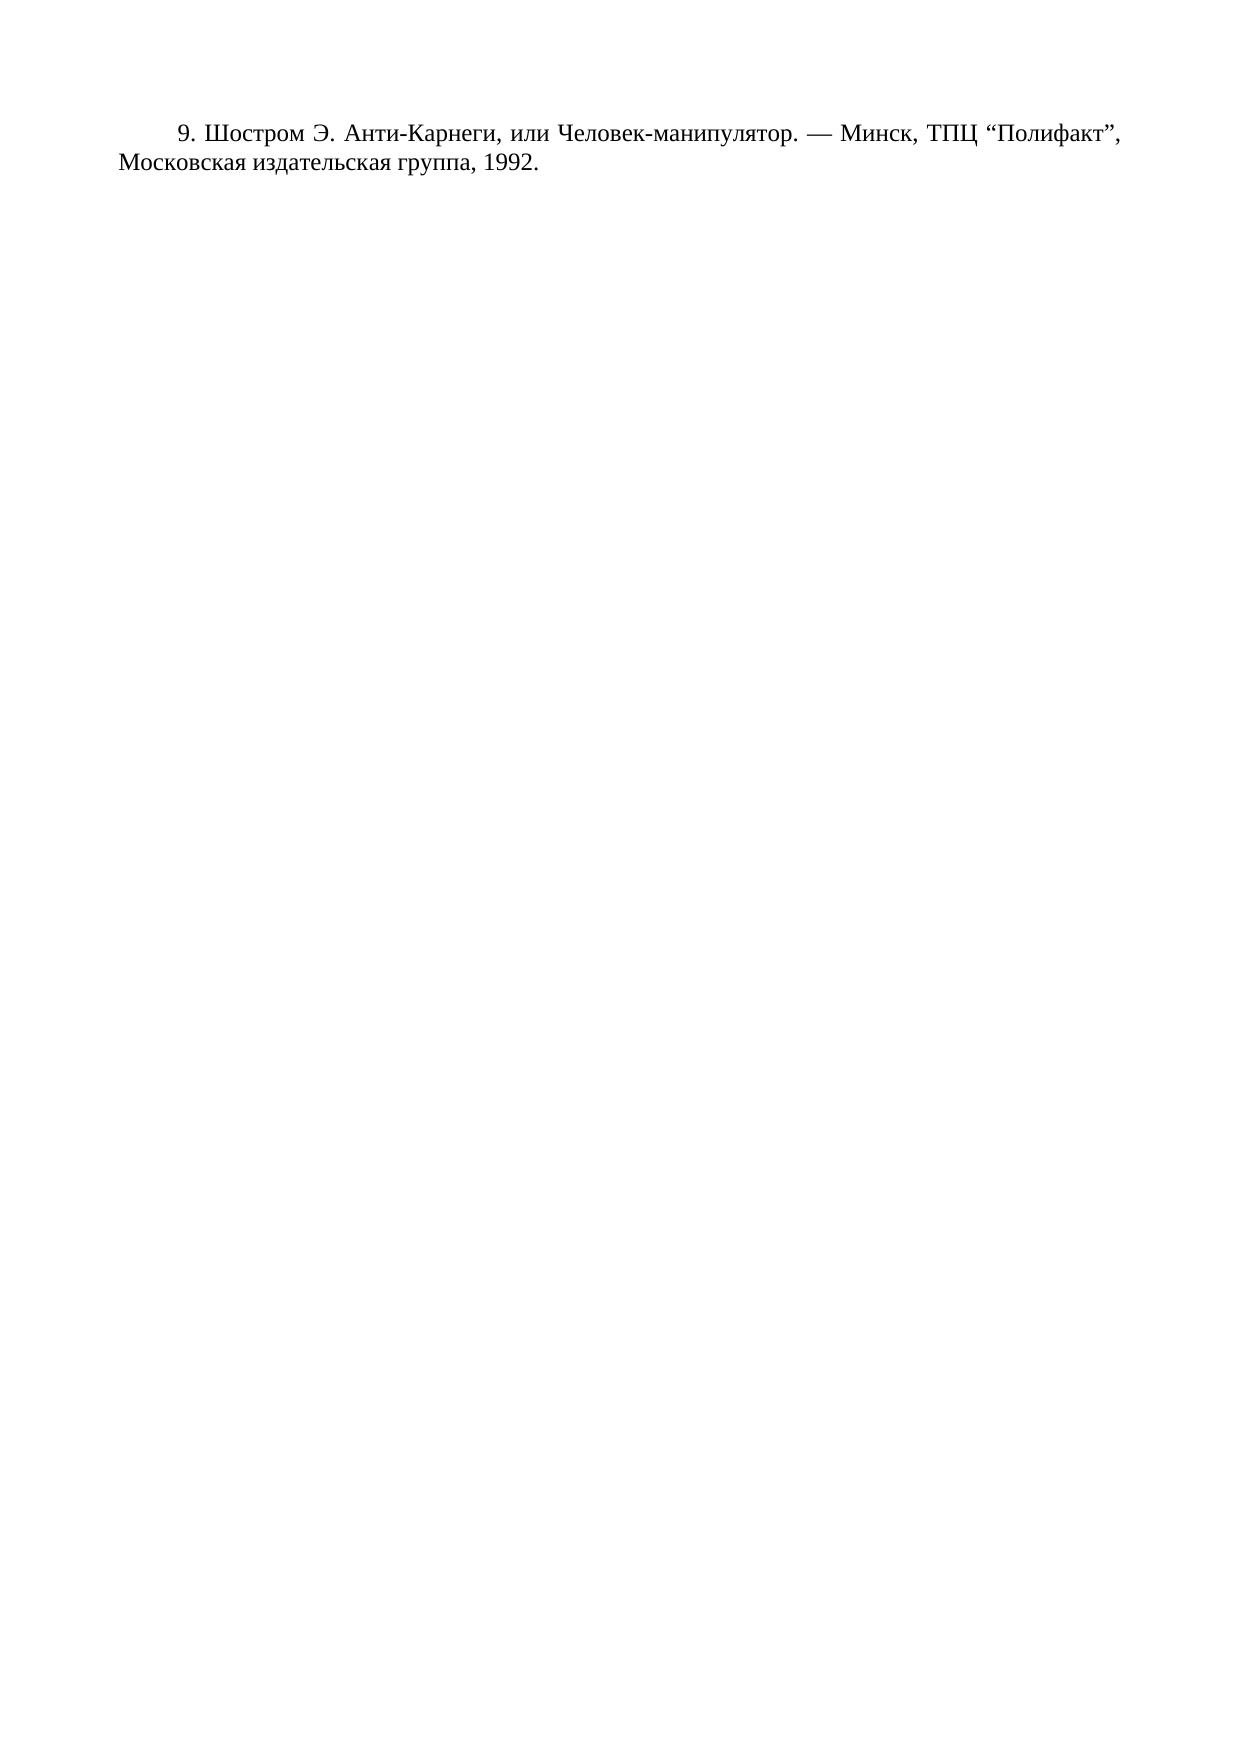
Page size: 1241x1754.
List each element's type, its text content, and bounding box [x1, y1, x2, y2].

text 9. Шостром Э. Анти-Карнеги, или Человек-манипулятор. — Минск, ТПЦ “Полифакт”, Московская издательская группа, 1992. [118, 118, 1122, 176]
